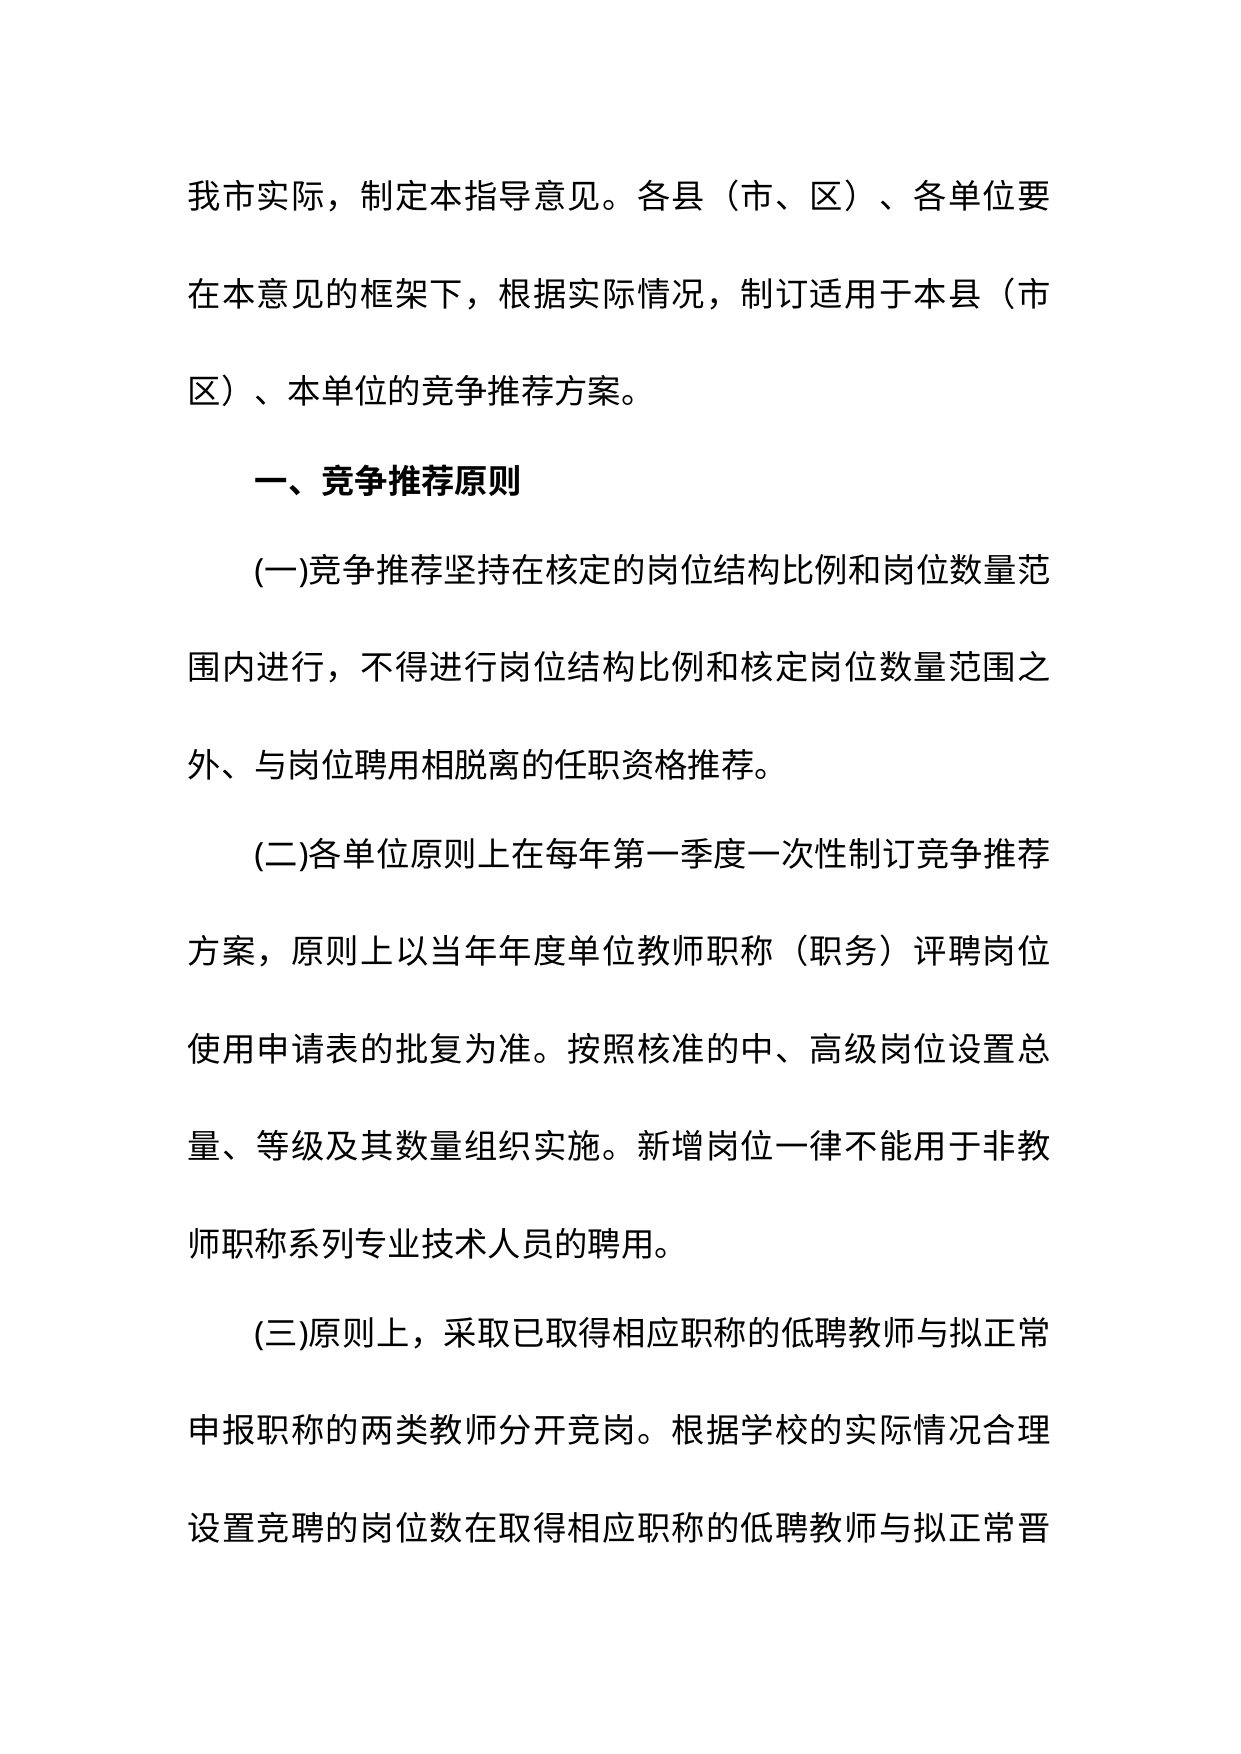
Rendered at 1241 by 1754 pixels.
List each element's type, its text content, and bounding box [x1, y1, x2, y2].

text (二)各单位原则上在每年第一季度一次性制订竞争推荐方案，原则上以当年年度单位教师职称（职务）评聘岗位使用申请表的批复为准。按照核准的中、高级岗位设置总量、等级及其数量组织实施。新增岗位一律不能用于非教师职称系列专业技术人员的聘用。 [187, 819, 1053, 1274]
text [187, 1298, 1053, 1558]
text (一)竞争推荐坚持在核定的岗位结构比例和岗位数量范围内进行，不得进行岗位结构比例和核定岗位数量范围之外、与岗位聘用相脱离的任职资格推荐。 [187, 535, 1053, 795]
text 一、竞争推荐原则 [187, 446, 1053, 511]
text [187, 162, 1053, 422]
